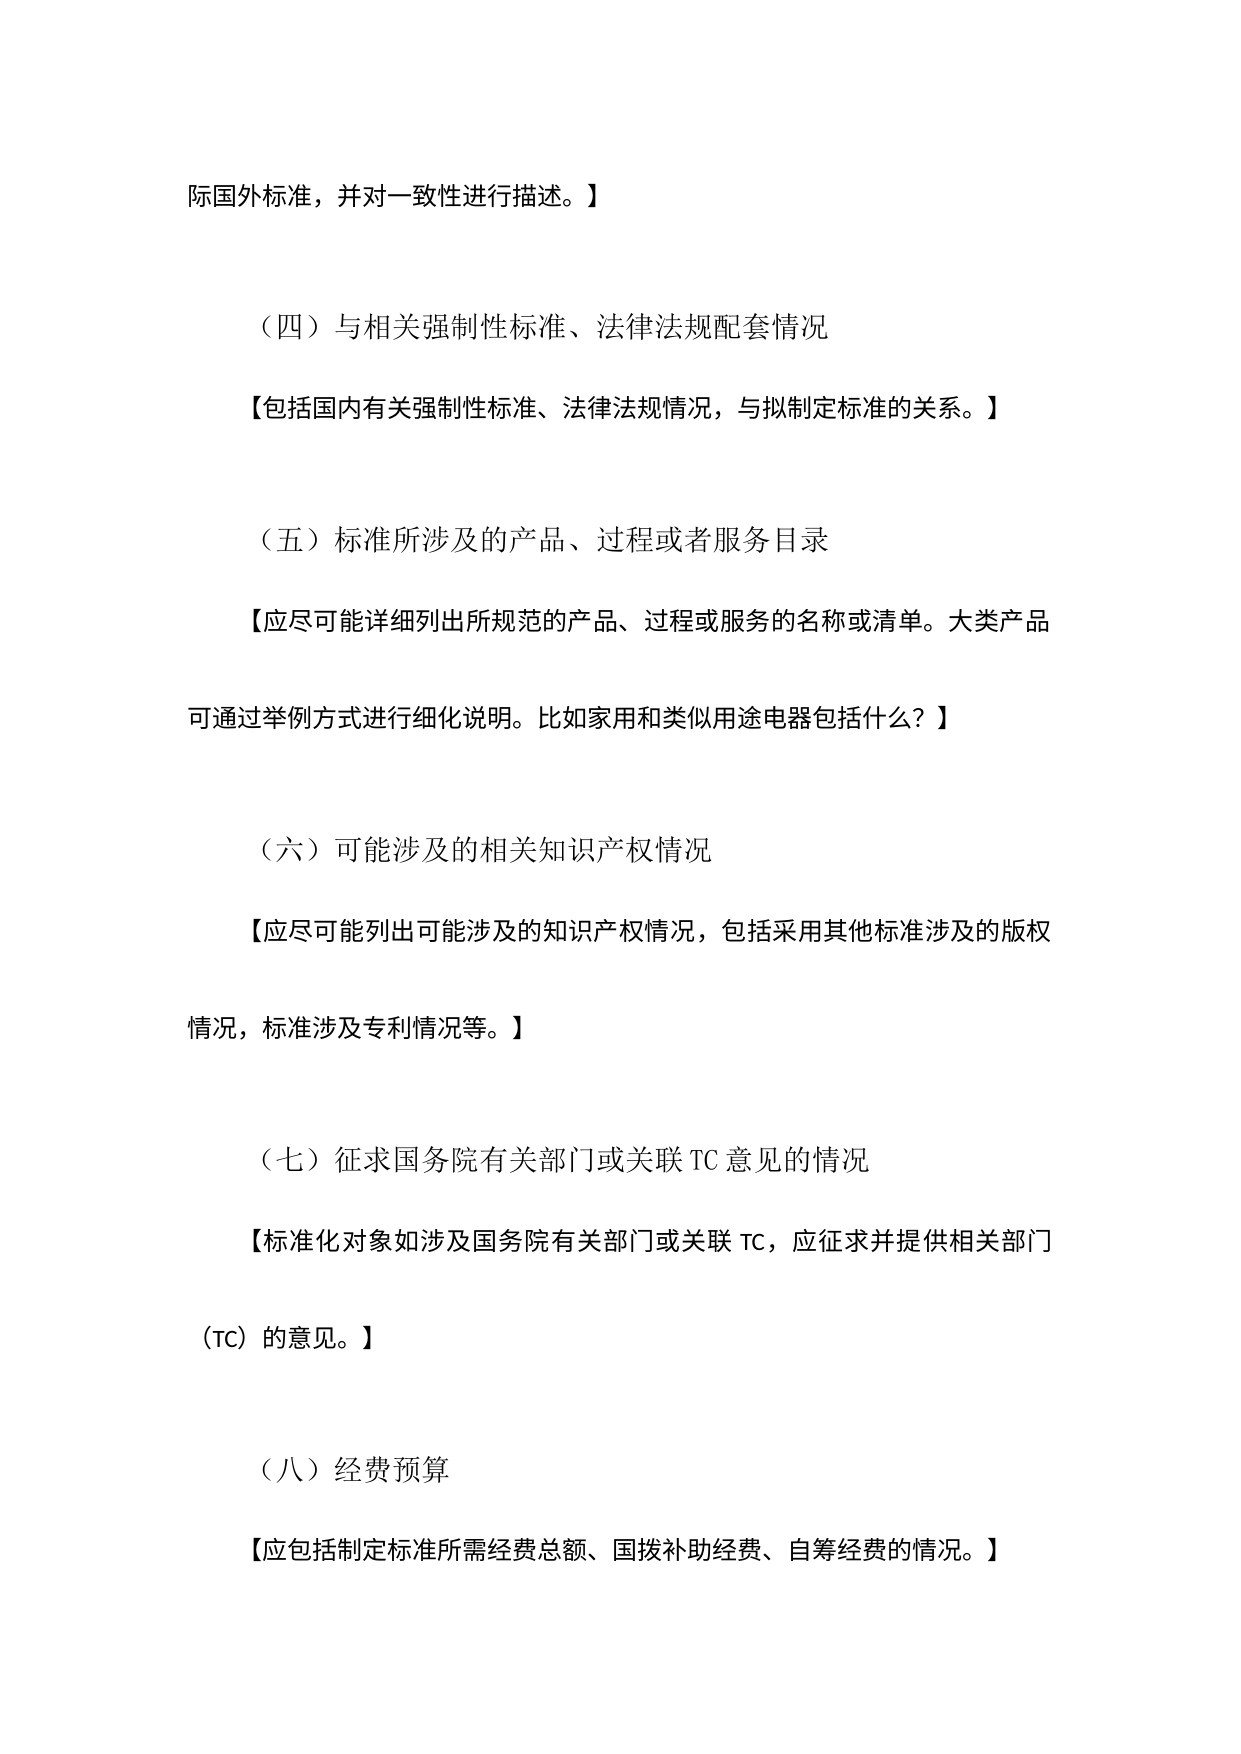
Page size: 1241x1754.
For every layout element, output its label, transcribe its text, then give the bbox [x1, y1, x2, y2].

text 【应尽可能列出可能涉及的知识产权情况，包括采用其他标准涉及的版权情况，标准涉及专利情况等。】 [187, 897, 1053, 1059]
text 【应尽可能详细列出所规范的产品、过程或服务的名称或清单。大类产品可通过举例方式进行细化说明。比如家用和类似用途电器包括什么？】 [187, 587, 1053, 749]
text 【应包括制定标准所需经费总额、国拨补助经费、自筹经费的情况。】 [187, 1516, 1053, 1581]
text （七）征求国务院有关部门或关联TC意见的情况 [187, 1125, 1053, 1190]
text （八）经费预算 [187, 1435, 1053, 1500]
text （五）标准所涉及的产品、过程或者服务目录 [187, 505, 1053, 570]
text 【标准化对象如涉及国务院有关部门或关联TC，应征求并提供相关部门（TC）的意见。】 [187, 1207, 1053, 1369]
text （四）与相关强制性标准、法律法规配套情况 [187, 293, 1053, 358]
text 【包括国内有关强制性标准、法律法规情况，与拟制定标准的关系。】 [187, 374, 1053, 439]
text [187, 162, 1053, 227]
text （六）可能涉及的相关知识产权情况 [187, 815, 1053, 880]
